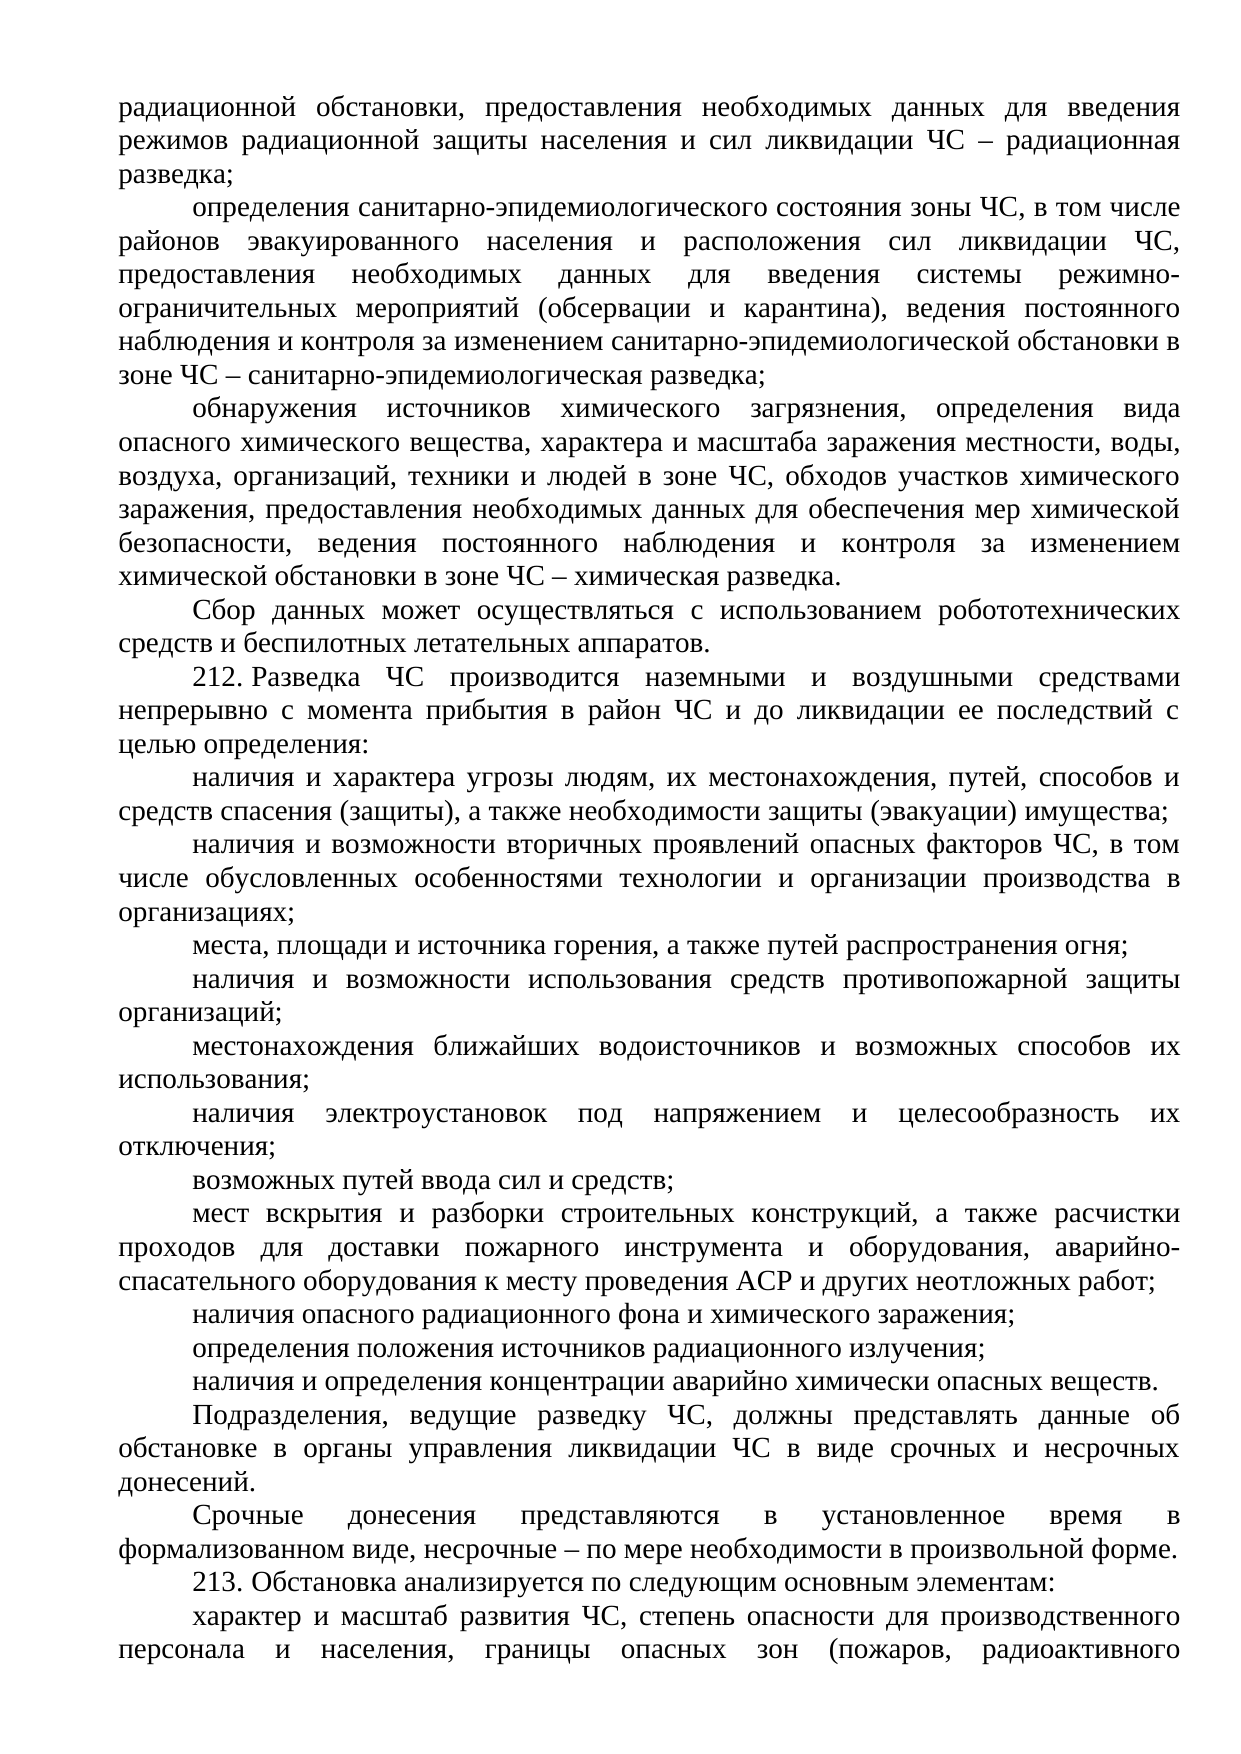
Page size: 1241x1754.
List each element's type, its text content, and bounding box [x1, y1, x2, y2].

text наличия электроустановок под напряжением и целесообразность их отключения; [118, 1095, 1181, 1162]
text Подразделения, ведущие разведку ЧС, должны представлять данные об обстановке в органы управления ликвидации ЧС в виде срочных и несрочных донесений. [118, 1397, 1181, 1497]
text наличия и возможности использования средств противопожарной защиты организаций; [118, 961, 1181, 1028]
text обнаружения источников химического загрязнения, определения вида опасного химического вещества, характера и масштаба заражения местности, воды, воздуха, организаций, техники и людей в зоне ЧС, обходов участков химического заражения, предоставления необходимых данных для обеспечения мер химической безопасности, ведения постоянного наблюдения и контроля за изменением химической обстановки в зоне ЧС – химическая разведка. [118, 391, 1181, 592]
text наличия и возможности вторичных проявлений опасных факторов ЧС, в том числе обусловленных особенностями технологии и организации производства в организациях; [118, 827, 1181, 927]
text мест вскрытия и разборки строительных конструкций, а также расчистки проходов для доставки пожарного инструмента и оборудования, аварийно- спасательного оборудования к месту проведения АСР и других неотложных работ; [118, 1196, 1181, 1296]
text определения санитарно-эпидемиологического состояния зоны ЧС, в том числе районов эвакуированного населения и расположения сил ликвидации ЧС, предоставления необходимых данных для введения системы режимно-ограничительных мероприятий (обсервации и карантина), ведения постоянного наблюдения и контроля за изменением санитарно-эпидемиологической обстановки в зоне ЧС – санитарно-эпидемиологическая разведка; [118, 189, 1181, 391]
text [118, 1598, 1181, 1665]
list Разведка ЧС производится наземными и воздушными средствами непрерывно с момента прибытия в район ЧС и до ликвидации ее последствий с целью определения: [118, 659, 1181, 759]
text наличия и определения концентрации аварийно химически опасных веществ. [118, 1363, 1181, 1397]
text возможных путей ввода сил и средств; [118, 1162, 1181, 1196]
text определения положения источников радиационного излучения; [118, 1330, 1181, 1363]
text наличия опасного радиационного фона и химического заражения; [118, 1296, 1181, 1330]
list Обстановка анализируется по следующим основным элементам: [118, 1564, 1181, 1598]
text Сбор данных может осуществляться с использованием робототехнических средств и беспилотных летательных аппаратов. [118, 592, 1181, 659]
text места, площади и источника горения, а также путей распространения огня; [118, 927, 1181, 961]
text наличия и характера угрозы людям, их местонахождения, путей, способов и средств спасения (защиты), а также необходимости защиты (эвакуации) имущества; [118, 759, 1181, 827]
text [118, 89, 1181, 189]
text местонахождения ближайших водоисточников и возможных способов их использования; [118, 1028, 1181, 1095]
text Срочные донесения представляются в установленное время в формализованном виде, несрочные – по мере необходимости в произвольной форме. [118, 1497, 1181, 1564]
